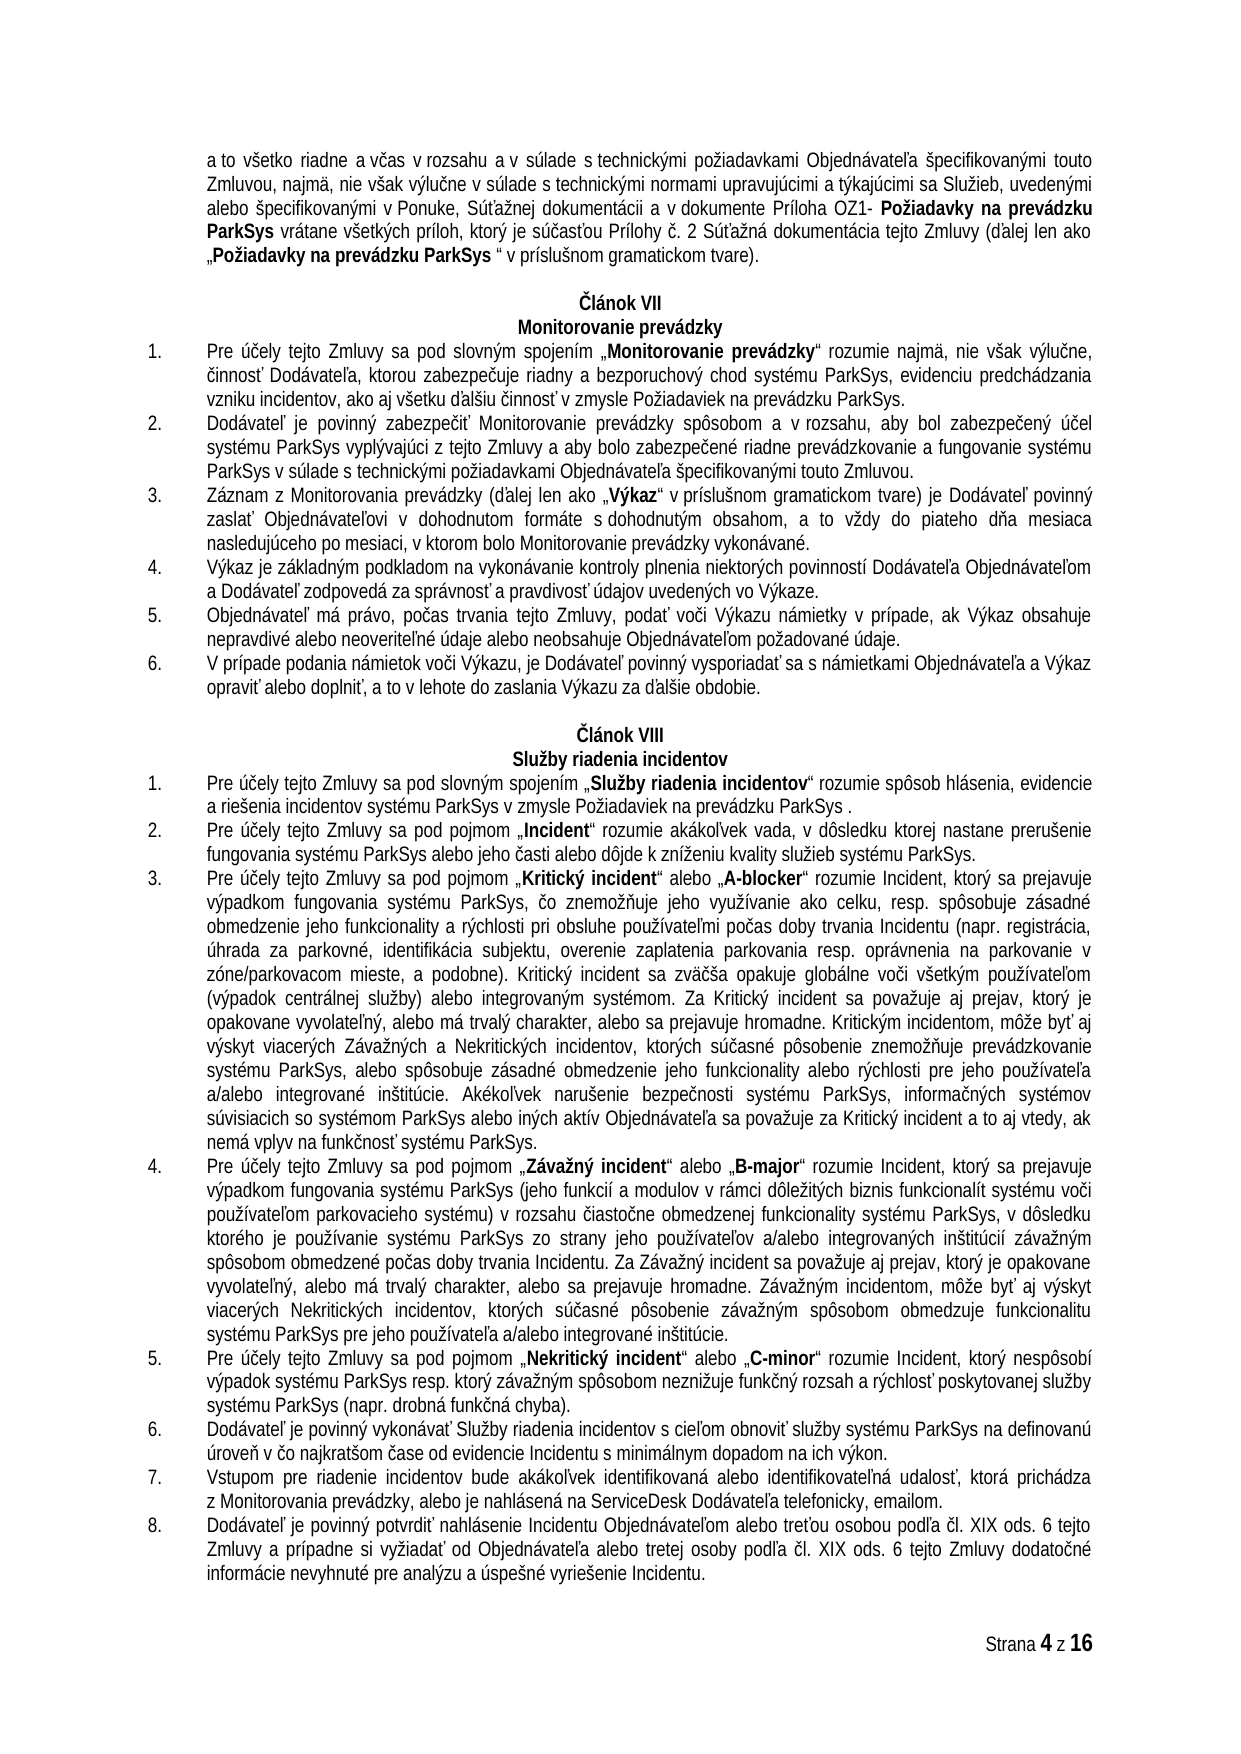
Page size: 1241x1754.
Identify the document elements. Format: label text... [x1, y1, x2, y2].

text Monitorovanie prevádzky [148, 315, 1093, 339]
list Pre účely tejto Zmluvy sa pod pojmom „Nekritický incident“ alebo „C-minor“ rozumie Incident, ktorý nespôsobí výpadok systému ParkSys resp. ktorý závažným spôsobom neznižuje funkčný rozsah a rýchlosť poskytovanej služby systému ParkSys (napr. drobná funkčná chyba). [148, 1346, 1093, 1417]
list Pre účely tejto Zmluvy sa pod pojmom „Incident“ rozumie akákoľvek vada, v dôsledku ktorej nastane prerušenie fungovania systému ParkSys alebo jeho časti alebo dôjde k zníženiu kvality služieb systému ParkSys. [148, 818, 1093, 866]
list Záznam z Monitorovania prevádzky (ďalej len ako „Výkaz“ v príslušnom gramatickom tvare) je Dodávateľ povinný zaslať Objednávateľovi v dohodnutom formáte s dohodnutým obsahom, a to vždy do piateho dňa mesiaca nasledujúceho po mesiaci, v ktorom bolo Monitorovanie prevádzky vykonávané. [148, 483, 1093, 555]
text a to všetko riadne a včas v rozsahu a v súlade s technickými požiadavkami Objednávateľa špecifikovanými touto Zmluvou, najmä, nie však výlučne v súlade s technickými normami upravujúcimi a týkajúcimi sa Služieb, uvedenými alebo špecifikovanými v Ponuke, Súťažnej dokumentácii a v dokumente Príloha OZ1- Požiadavky na prevádzku ParkSys vrátane všetkých príloh, ktorý je súčasťou Prílohy č. 2 Súťažná dokumentácia tejto Zmluvy (ďalej len ako „Požiadavky na prevádzku ParkSys “ v príslušnom gramatickom tvare). [207, 148, 1093, 267]
text Článok VII [148, 291, 1093, 315]
list Pre účely tejto Zmluvy sa pod pojmom „Závažný incident“ alebo „B-major“ rozumie Incident, ktorý sa prejavuje výpadkom fungovania systému ParkSys (jeho funkcií a modulov v rámci dôležitých biznis funkcionalít systému voči používateľom parkovacieho systému) v rozsahu čiastočne obmedzenej funkcionality systému ParkSys, v dôsledku ktorého je používanie systému ParkSys zo strany jeho používateľov a/alebo integrovaných inštitúcií závažným spôsobom obmedzené počas doby trvania Incidentu. Za Závažný incident sa považuje aj prejav, ktorý je opakovane vyvolateľný, alebo má trvalý charakter, alebo sa prejavuje hromadne. Závažným incidentom, môže byť aj výskyt viacerých Nekritických incidentov, ktorých súčasné pôsobenie závažným spôsobom obmedzuje funkcionalitu systému ParkSys pre jeho používateľa a/alebo integrované inštitúcie. [148, 1154, 1093, 1346]
list Pre účely tejto Zmluvy sa pod slovným spojením „Monitorovanie prevádzky“ rozumie najmä, nie však výlučne, činnosť Dodávateľa, ktorou zabezpečuje riadny a bezporuchový chod systému ParkSys, evidenciu predchádzania vzniku incidentov, ako aj všetku ďalšiu činnosť v zmysle Požiadaviek na prevádzku ParkSys. [148, 339, 1093, 411]
list Pre účely tejto Zmluvy sa pod pojmom „Kritický incident“ alebo „A-blocker“ rozumie Incident, ktorý sa prejavuje výpadkom fungovania systému ParkSys, čo znemožňuje jeho využívanie ako celku, resp. spôsobuje zásadné obmedzenie jeho funkcionality a rýchlosti pri obsluhe používateľmi počas doby trvania Incidentu (napr. registrácia, úhrada za parkovné, identifikácia subjektu, overenie zaplatenia parkovania resp. oprávnenia na parkovanie v zóne/parkovacom mieste, a podobne). Kritický incident sa zväčša opakuje globálne voči všetkým používateľom (výpadok centrálnej služby) alebo integrovaným systémom. Za Kritický incident sa považuje aj prejav, ktorý je opakovane vyvolateľný, alebo má trvalý charakter, alebo sa prejavuje hromadne. Kritickým incidentom, môže byť aj výskyt viacerých Závažných a Nekritických incidentov, ktorých súčasné pôsobenie znemožňuje prevádzkovanie systému ParkSys, alebo spôsobuje zásadné obmedzenie jeho funkcionality alebo rýchlosti pre jeho používateľa a/alebo integrované inštitúcie. Akékoľvek narušenie bezpečnosti systému ParkSys, informačných systémov súvisiacich so systémom ParkSys alebo iných aktív Objednávateľa sa považuje za Kritický incident a to aj vtedy, ak nemá vplyv na funkčnosť systému ParkSys. [148, 866, 1093, 1154]
list Dodávateľ je povinný vykonávať Služby riadenia incidentov s cieľom obnoviť služby systému ParkSys na definovanú úroveň v čo najkratšom čase od evidencie Incidentu s minimálnym dopadom na ich výkon. [148, 1417, 1093, 1465]
list Objednávateľ má právo, počas trvania tejto Zmluvy, podať voči Výkazu námietky v prípade, ak Výkaz obsahuje nepravdivé alebo neoveriteľné údaje alebo neobsahuje Objednávateľom požadované údaje. [148, 603, 1093, 651]
list Vstupom pre riadenie incidentov bude akákoľvek identifikovaná alebo identifikovateľná udalosť, ktorá prichádza z Monitorovania prevádzky, alebo je nahlásená na ServiceDesk Dodávateľa telefonicky, emailom. [148, 1465, 1093, 1513]
list Dodávateľ je povinný zabezpečiť Monitorovanie prevádzky spôsobom a v rozsahu, aby bol zabezpečený účel systému ParkSys vyplývajúci z tejto Zmluvy a aby bolo zabezpečené riadne prevádzkovanie a fungovanie systému ParkSys v súlade s technickými požiadavkami Objednávateľa špecifikovanými touto Zmluvou. [148, 411, 1093, 483]
text Služby riadenia incidentov [148, 747, 1093, 771]
list Pre účely tejto Zmluvy sa pod slovným spojením „Služby riadenia incidentov“ rozumie spôsob hlásenia, evidencie a riešenia incidentov systému ParkSys v zmysle Požiadaviek na prevádzku ParkSys . [148, 771, 1093, 818]
list Výkaz je základným podkladom na vykonávanie kontroly plnenia niektorých povinností Dodávateľa Objednávateľom a Dodávateľ zodpovedá za správnosť a pravdivosť údajov uvedených vo Výkaze. [148, 555, 1093, 603]
list V prípade podania námietok voči Výkazu, je Dodávateľ povinný vysporiadať sa s námietkami Objednávateľa a Výkaz opraviť alebo doplniť, a to v lehote do zaslania Výkazu za ďalšie obdobie. [148, 651, 1093, 699]
text Článok VIII [148, 723, 1093, 747]
list Dodávateľ je povinný potvrdiť nahlásenie Incidentu Objednávateľom alebo treťou osobou podľa čl. XIX ods. 6 tejto Zmluvy a prípadne si vyžiadať od Objednávateľa alebo tretej osoby podľa čl. XIX ods. 6 tejto Zmluvy dodatočné informácie nevyhnuté pre analýzu a úspešné vyriešenie Incidentu. [148, 1513, 1093, 1585]
